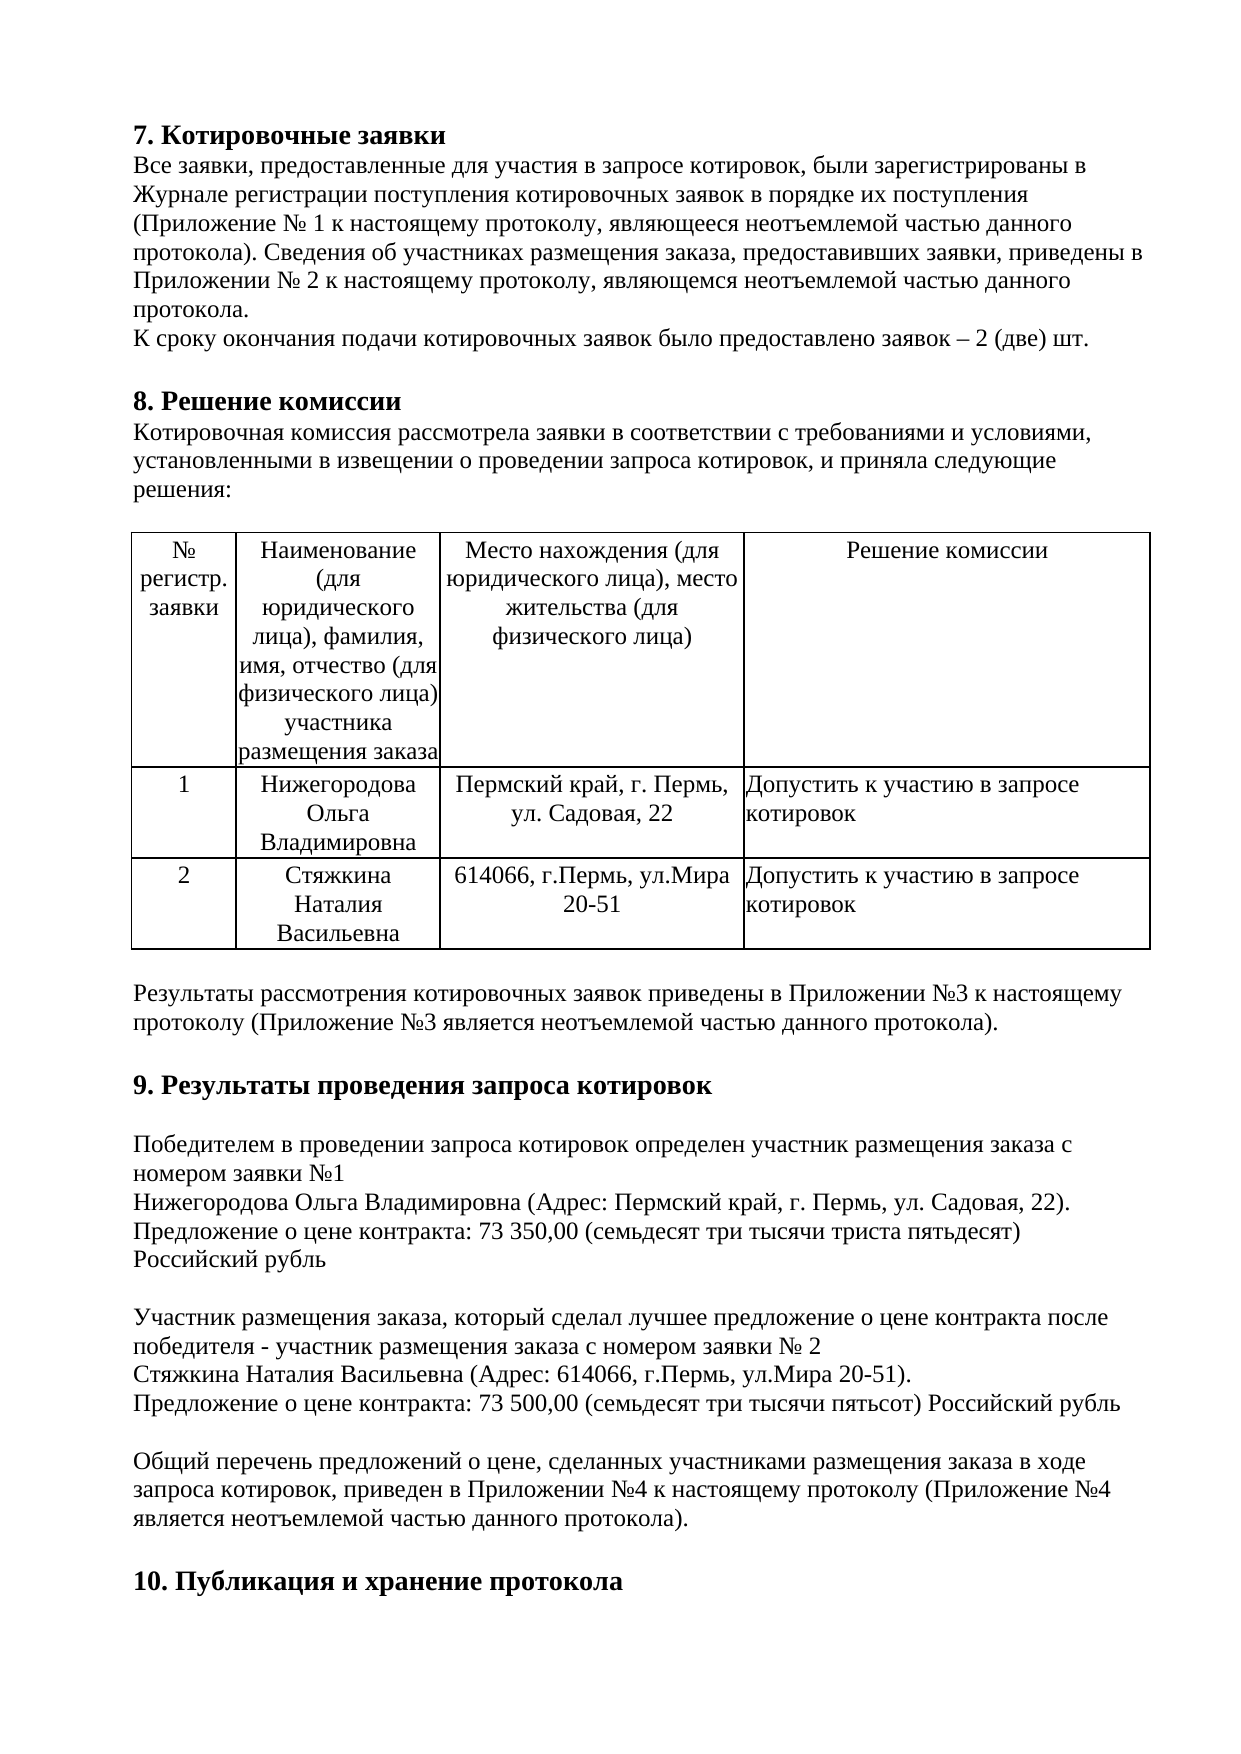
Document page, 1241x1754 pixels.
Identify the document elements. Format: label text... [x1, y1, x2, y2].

table_cell Допустить к участию в запросе котировок [745, 768, 1149, 857]
table_cell Допустить к участию в запросе котировок [745, 859, 1149, 948]
text Котировочная комиссия рассмотрела заявки в соответствии с требованиями и условиями, установленными в извещении о проведении запроса котировок, и приняла следующие решения: [133, 417, 1152, 503]
table_cell Стяжкина Наталия Васильевна [237, 859, 439, 948]
table_header № регистр. заявки [132, 533, 235, 766]
text Результаты рассмотрения котировочных заявок приведены в Приложении №3 к настоящему протоколу (Приложение №3 является неотъемлемой частью данного протокола). [133, 978, 1152, 1036]
text 8. Решение комиссии [133, 384, 1152, 417]
text 9. Результаты проведения запроса котировок [133, 1068, 1152, 1101]
table_header Решение комиссии [745, 533, 1149, 766]
table_cell 1 [132, 768, 235, 857]
table_cell Нижегородова Ольга Владимировна [237, 768, 439, 857]
text 10. Публикация и хранение протокола [133, 1564, 1152, 1597]
table_cell 614066, г.Пермь, ул.Мира 20-51 [441, 859, 743, 948]
table_header Место нахождения (для юридического лица), место жительства (для физического лица) [441, 533, 743, 766]
text К сроку окончания подачи котировочных заявок было предоставлено заявок – 2 (две) шт. [133, 323, 1152, 352]
table_cell 2 [132, 859, 235, 948]
text Все заявки, предоставленные для участия в запросе котировок, были зарегистрированы в Журнале регистрации поступления котировочных заявок в порядке их поступления (Приложение № 1 к настоящему протоколу, являющееся неотъемлемой частью данного протокола). Сведения об участниках размещения заказа, предоставивших заявки, приведены в Приложении № 2 к настоящему протоколу, являющемся неотъемлемой частью данного протокола. [133, 151, 1152, 323]
text Победителем в проведении запроса котировок определен участник размещения заказа с номером заявки №1 Нижегородова Ольга Владимировна (Адрес: Пермский край, г. Пермь, ул. Садовая, 22). Предложение о цене контракта: 73 350,00 (семьдесят три тысячи триста пятьдесят) Российский рубль Участник размещения заказа, который сделал лучшее предложение о цене контракта после победителя - участник размещения заказа с номером заявки № 2 Стяжкина Наталия Васильевна (Адрес: 614066, г.Пермь, ул.Мира 20-51). Предложение о цене контракта: 73 500,00 (семьдесят три тысячи пятьсот) Российский рубль Общий перечень предложений о цене, сделанных участниками размещения заказа в ходе запроса котировок, приведен в Приложении №4 к настоящему протоколу (Приложение №4 является неотъемлемой частью данного протокола). [133, 1101, 1152, 1532]
text 7. Котировочные заявки [133, 118, 1152, 151]
table_header Наименование (для юридического лица), фамилия, имя, отчество (для физического лица) участника размещения заказа [237, 533, 439, 766]
table_cell Пермский край, г. Пермь, ул. Садовая, 22 [441, 768, 743, 857]
